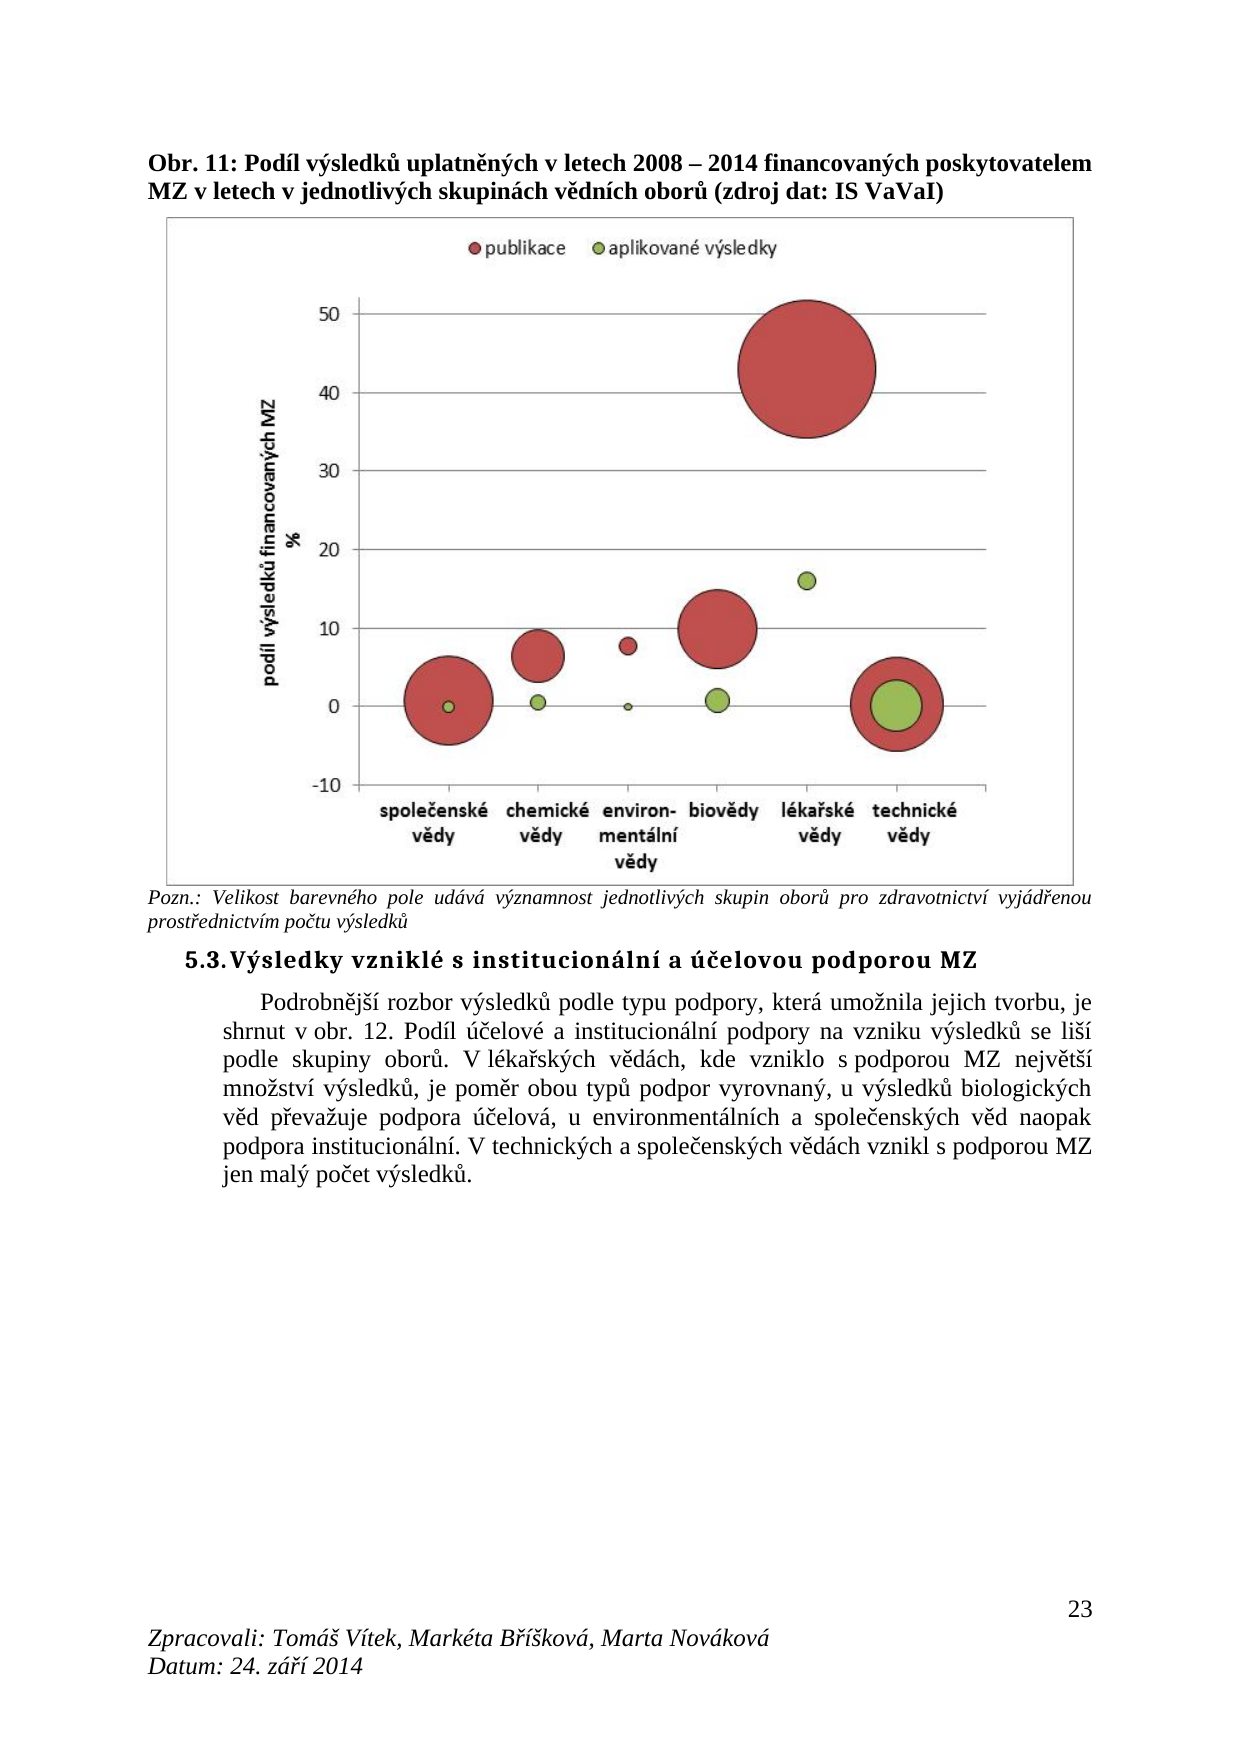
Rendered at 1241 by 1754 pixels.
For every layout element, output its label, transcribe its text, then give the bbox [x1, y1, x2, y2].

text Podrobnější rozbor výsledků podle typu podpory, která umožnila jejich tvorbu, je shrnut v obr. 12. Podíl účelové a institucionální podpory na vzniku výsledků se liší podle skupiny oborů. V lékařských vědách, kde vzniklo s podporou MZ největší množství výsledků, je poměr obou typů podpor vyrovnaný, u výsledků biologických věd převažuje podpora účelová, u environmentálních a společenských věd naopak podpora institucionální. V technických a společenských vědách vznikl s podporou MZ jen malý počet výsledků. [223, 987, 1093, 1188]
picture [166, 217, 1074, 886]
subtitle Výsledky vzniklé s institucionální a účelovou podporou MZ [185, 946, 1093, 974]
text Obr. 11: Podíl výsledků uplatněných v letech 2008 – 2014 financovaných poskytovatelem MZ v letech v jednotlivých skupinách vědních oborů (zdroj dat: IS VaVaI) [148, 148, 1093, 205]
text Pozn.: Velikost barevného pole udává významnost jednotlivých skupin oborů pro zdravotnictví vyjádřenou prostřednictvím počtu výsledků [148, 885, 1093, 933]
